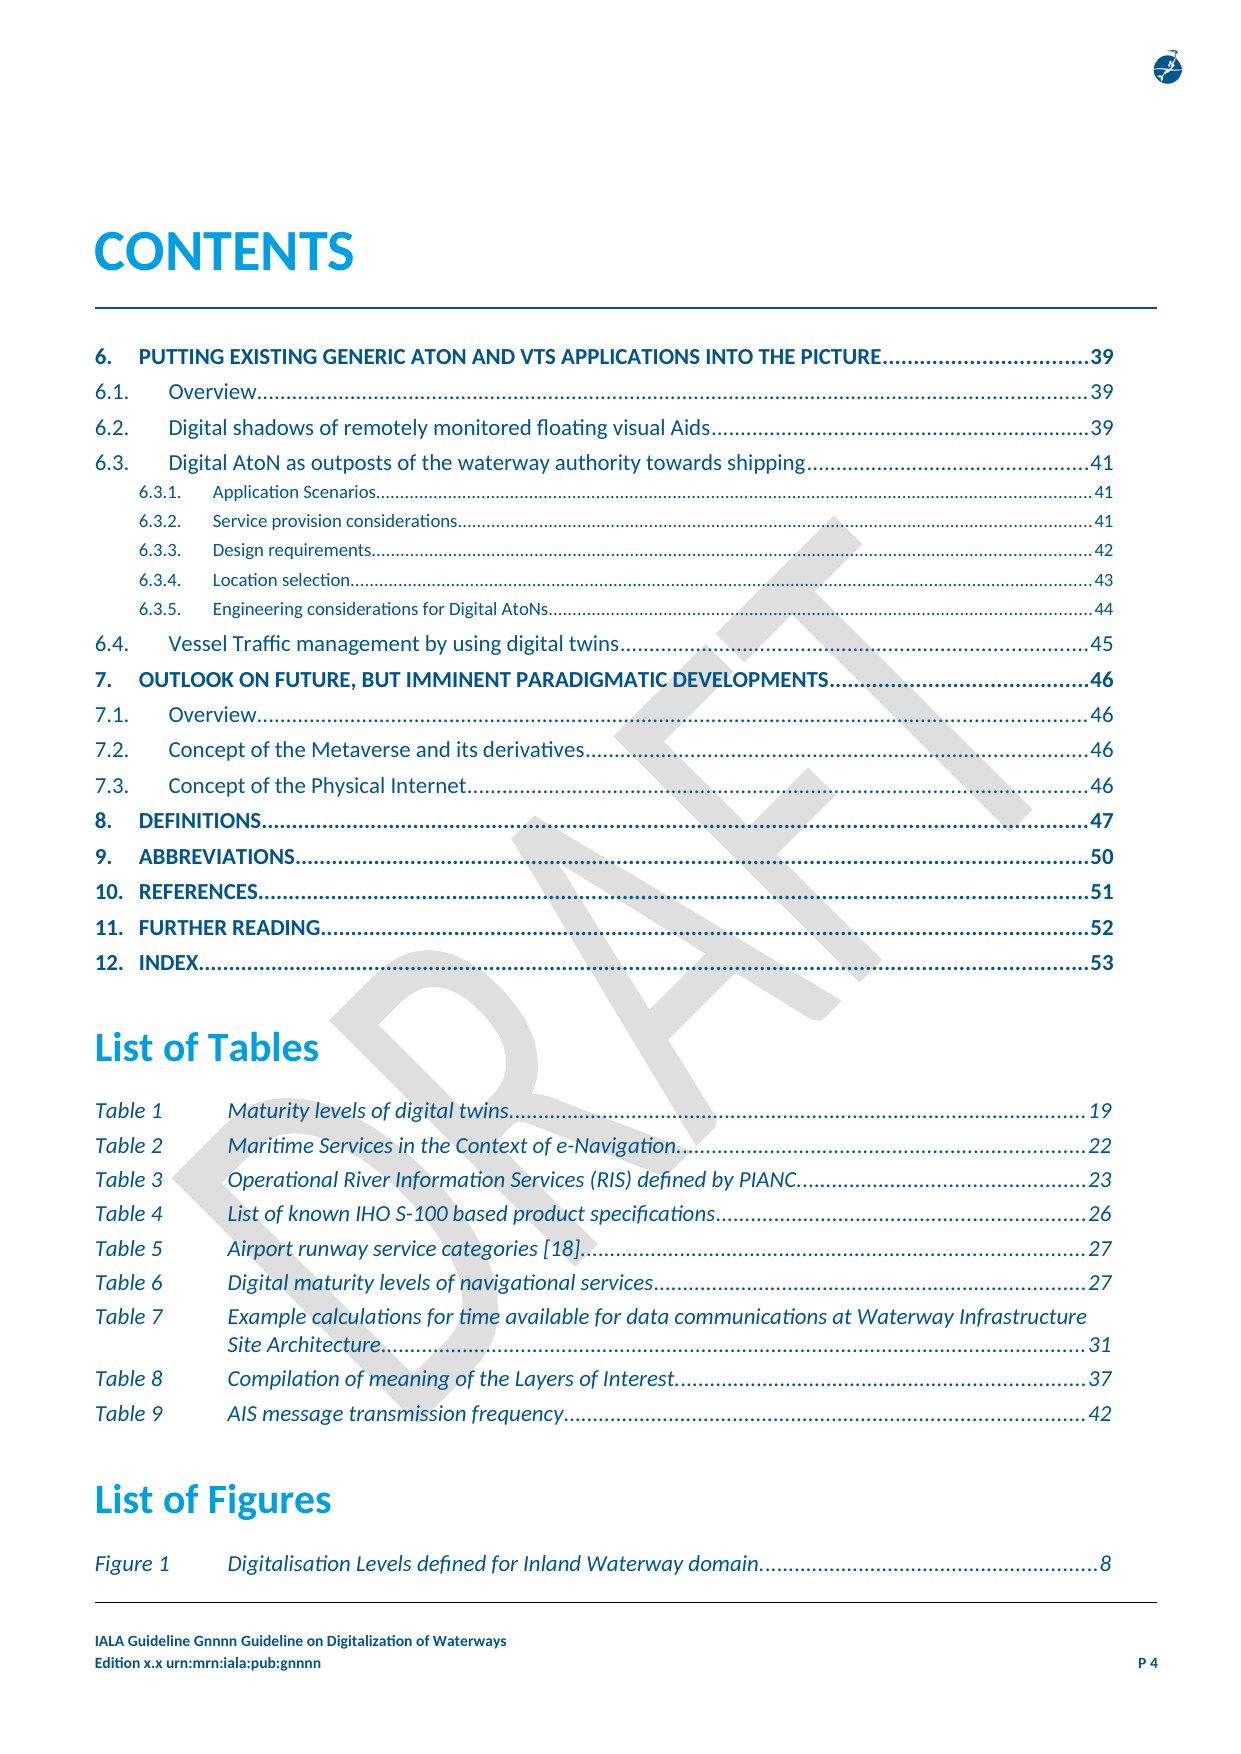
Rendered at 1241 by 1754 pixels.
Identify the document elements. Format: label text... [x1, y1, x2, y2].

text 6.3.3. Design requirements 42 [139, 538, 1157, 561]
text 6.3. Digital AtoN as outposts of the waterway authority towards shipping 41 [94, 445, 1113, 476]
text 6. Putting existing generic AtoN and VTS applications into the picture 39 [94, 338, 1113, 370]
text 10. references 51 [94, 874, 1113, 905]
text Table 6 Digital maturity levels of navigational services 27 [94, 1268, 1113, 1296]
text Table 2 Maritime Services in the Context of e-Navigation. 22 [94, 1131, 1113, 1159]
text 6.4. Vessel Traffic management by using digital twins 45 [94, 626, 1113, 657]
text 7. OUTLOOK ON FUTURE, BUT IMMINENT PARADIGMATIC DEVELOPMENTS 46 [94, 661, 1113, 693]
text Table 9 AIS message transmission frequency 42 [94, 1399, 1113, 1427]
text 6.1. Overview 39 [94, 374, 1113, 405]
text 7.2. Concept of the Metaverse and its derivatives 46 [94, 732, 1113, 763]
list List of Tables [94, 1021, 1157, 1072]
text 9. abbreviations 50 [94, 838, 1113, 870]
text 6.3.1. Application Scenarios 41 [139, 480, 1157, 503]
text Table 8 Compilation of meaning of the Layers of Interest. 37 [94, 1364, 1113, 1392]
text 8. DEFINITIONS 47 [94, 803, 1113, 834]
text 6.3.5. Engineering considerations for Digital AtoNs 44 [139, 597, 1157, 620]
text 11. Further reading 52 [94, 909, 1113, 941]
text 7.1. Overview 46 [94, 697, 1113, 728]
text Table 3 Operational River Information Services (RIS) defined by PIANC. 23 [94, 1165, 1113, 1193]
list List of Figures [94, 1473, 1157, 1524]
text 12. Index 53 [94, 945, 1113, 976]
text 6.2. Digital shadows of remotely monitored floating visual Aids 39 [94, 409, 1113, 441]
text Figure 1 Digitalisation Levels defined for Inland Waterway domain. 8 [94, 1549, 1113, 1577]
text Table 7 Example calculations for time available for data communications at Waterway Infrastructure Site Architecture 31 [94, 1302, 1113, 1358]
text Table 1 Maturity levels of digital twins. 19 [94, 1097, 1113, 1124]
text 7.3. Concept of the Physical Internet 46 [94, 768, 1113, 799]
text Table 5 Airport runway service categories [18]. 27 [94, 1234, 1113, 1262]
text Table 4 List of known IHO S-100 based product specifications 26 [94, 1199, 1113, 1227]
text 6.3.4. Location selection 43 [139, 568, 1157, 591]
picture [1122, 0, 1241, 119]
text 6.3.2. Service provision considerations 41 [139, 509, 1157, 532]
